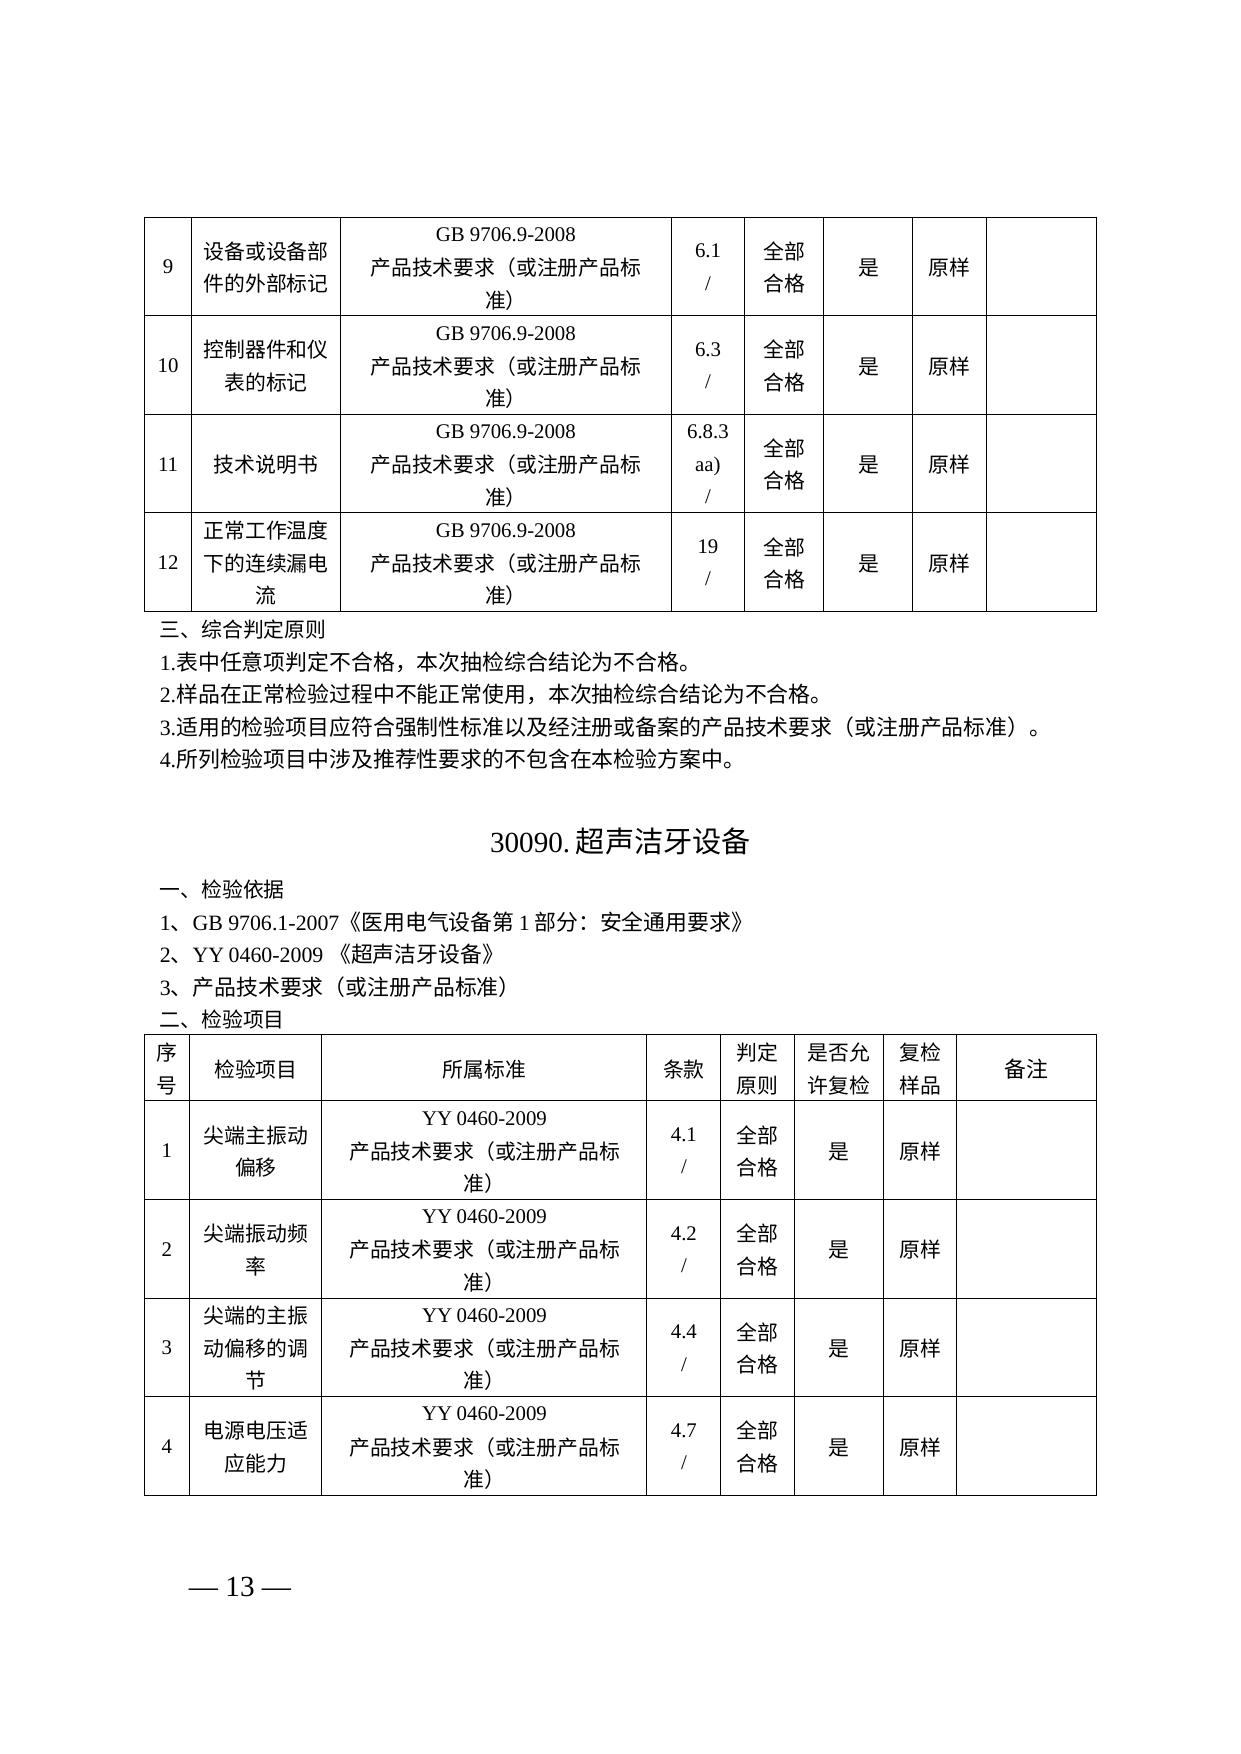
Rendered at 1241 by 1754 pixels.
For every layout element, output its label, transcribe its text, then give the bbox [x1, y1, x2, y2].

table_header 检验项目 [190, 1035, 321, 1100]
table_cell 技术说明书 [192, 415, 340, 512]
table_cell 12 [145, 513, 191, 611]
table_cell YY 0460-2009 产品技术要求（或注册产品标准） [322, 1200, 646, 1297]
table_cell 11 [145, 415, 191, 512]
table_cell 全部合格 [745, 415, 823, 512]
table_cell 尖端的主振动偏移的调节 [190, 1299, 321, 1396]
table_cell [987, 316, 1096, 414]
table_header 是否允许复检 [795, 1035, 883, 1100]
table_cell 原样 [913, 513, 986, 611]
table_cell 1 [145, 1101, 189, 1199]
table_cell YY 0460-2009 产品技术要求（或注册产品标准） [322, 1299, 646, 1396]
table_cell 3 [145, 1299, 189, 1396]
table_cell 是 [824, 218, 912, 315]
table_cell 原样 [913, 415, 986, 512]
table_cell 6.1 / [672, 218, 744, 315]
table_cell 原样 [884, 1101, 956, 1199]
table_cell 原样 [913, 218, 986, 315]
table_cell GB 9706.9-2008 产品技术要求（或注册产品标准） [341, 415, 671, 512]
table_cell 4.2 / [647, 1200, 720, 1297]
table_cell 全部合格 [721, 1299, 794, 1396]
table_cell 全部合格 [721, 1397, 794, 1494]
table_header 所属标准 [322, 1035, 646, 1100]
table_cell 19 / [672, 513, 744, 611]
table_cell GB 9706.9-2008 产品技术要求（或注册产品标准） [341, 316, 671, 414]
table_cell [957, 1397, 1096, 1494]
table_cell GB 9706.9-2008 产品技术要求（或注册产品标准） [341, 513, 671, 611]
table_cell 尖端主振动偏移 [190, 1101, 321, 1199]
table_header 备注 [957, 1035, 1096, 1100]
text 1、GB 9706.1-2007《医用电气设备第1部分：安全通用要求》 2、YY 0460-2009 《超声洁牙设备》 3、产品技术要求（或注册产品标准） [159, 904, 1081, 1002]
table_cell 4.4 / [647, 1299, 720, 1396]
text 30090. 超声洁牙设备 [159, 807, 1081, 872]
table_cell GB 9706.9-2008 产品技术要求（或注册产品标准） [341, 218, 671, 315]
table_header 复检样品 [884, 1035, 956, 1100]
table_cell 电源电压适应能力 [190, 1397, 321, 1494]
table_cell 全部合格 [745, 513, 823, 611]
table_cell [957, 1200, 1096, 1297]
table_cell 原样 [884, 1200, 956, 1297]
text 一、检验依据 [159, 872, 1081, 904]
table_cell 全部合格 [721, 1200, 794, 1297]
table_cell 2 [145, 1200, 189, 1297]
table_cell 10 [145, 316, 191, 414]
table_cell [987, 218, 1096, 315]
table_cell 原样 [913, 316, 986, 414]
table_cell 是 [824, 415, 912, 512]
table_cell 是 [795, 1200, 883, 1297]
table_cell 4.1 / [647, 1101, 720, 1199]
table_cell 4 [145, 1397, 189, 1494]
table_cell 9 [145, 218, 191, 315]
table_cell [957, 1101, 1096, 1199]
table_header 判定原则 [721, 1035, 794, 1100]
table_cell 6.3 / [672, 316, 744, 414]
table_cell 是 [795, 1299, 883, 1396]
table_cell 是 [795, 1397, 883, 1494]
table_cell 是 [824, 513, 912, 611]
table_cell 原样 [884, 1299, 956, 1396]
table_cell 原样 [884, 1397, 956, 1494]
text 1.表中任意项判定不合格，本次抽检综合结论为不合格。 2.样品在正常检验过程中不能正常使用，本次抽检综合结论为不合格。 3.适用的检验项目应符合强制性标准以及经注册或备案的产品技术要求（或注册产品标准）。 4.所列检验项目中涉及推荐性要求的不包含在本检验方案中。 [159, 644, 1081, 774]
table_cell 控制器件和仪表的标记 [192, 316, 340, 414]
table_header 条款 [647, 1035, 720, 1100]
table_header 序号 [145, 1035, 189, 1100]
table_cell 正常工作温度下的连续漏电流 [192, 513, 340, 611]
table_cell 是 [795, 1101, 883, 1199]
text 三、综合判定原则 [159, 612, 1081, 644]
text 二、检验项目 [159, 1002, 1081, 1034]
table_cell 设备或设备部件的外部标记 [192, 218, 340, 315]
table_cell YY 0460-2009 产品技术要求（或注册产品标准） [322, 1101, 646, 1199]
table_cell [987, 415, 1096, 512]
table_cell 尖端振动频率 [190, 1200, 321, 1297]
table_cell [957, 1299, 1096, 1396]
table_cell YY 0460-2009 产品技术要求（或注册产品标准） [322, 1397, 646, 1494]
table_cell [987, 513, 1096, 611]
table_cell 6.8.3aa) / [672, 415, 744, 512]
table_cell 全部合格 [745, 316, 823, 414]
table_cell 是 [824, 316, 912, 414]
table_cell 4.7 / [647, 1397, 720, 1494]
table_cell 全部合格 [721, 1101, 794, 1199]
table_cell 全部合格 [745, 218, 823, 315]
